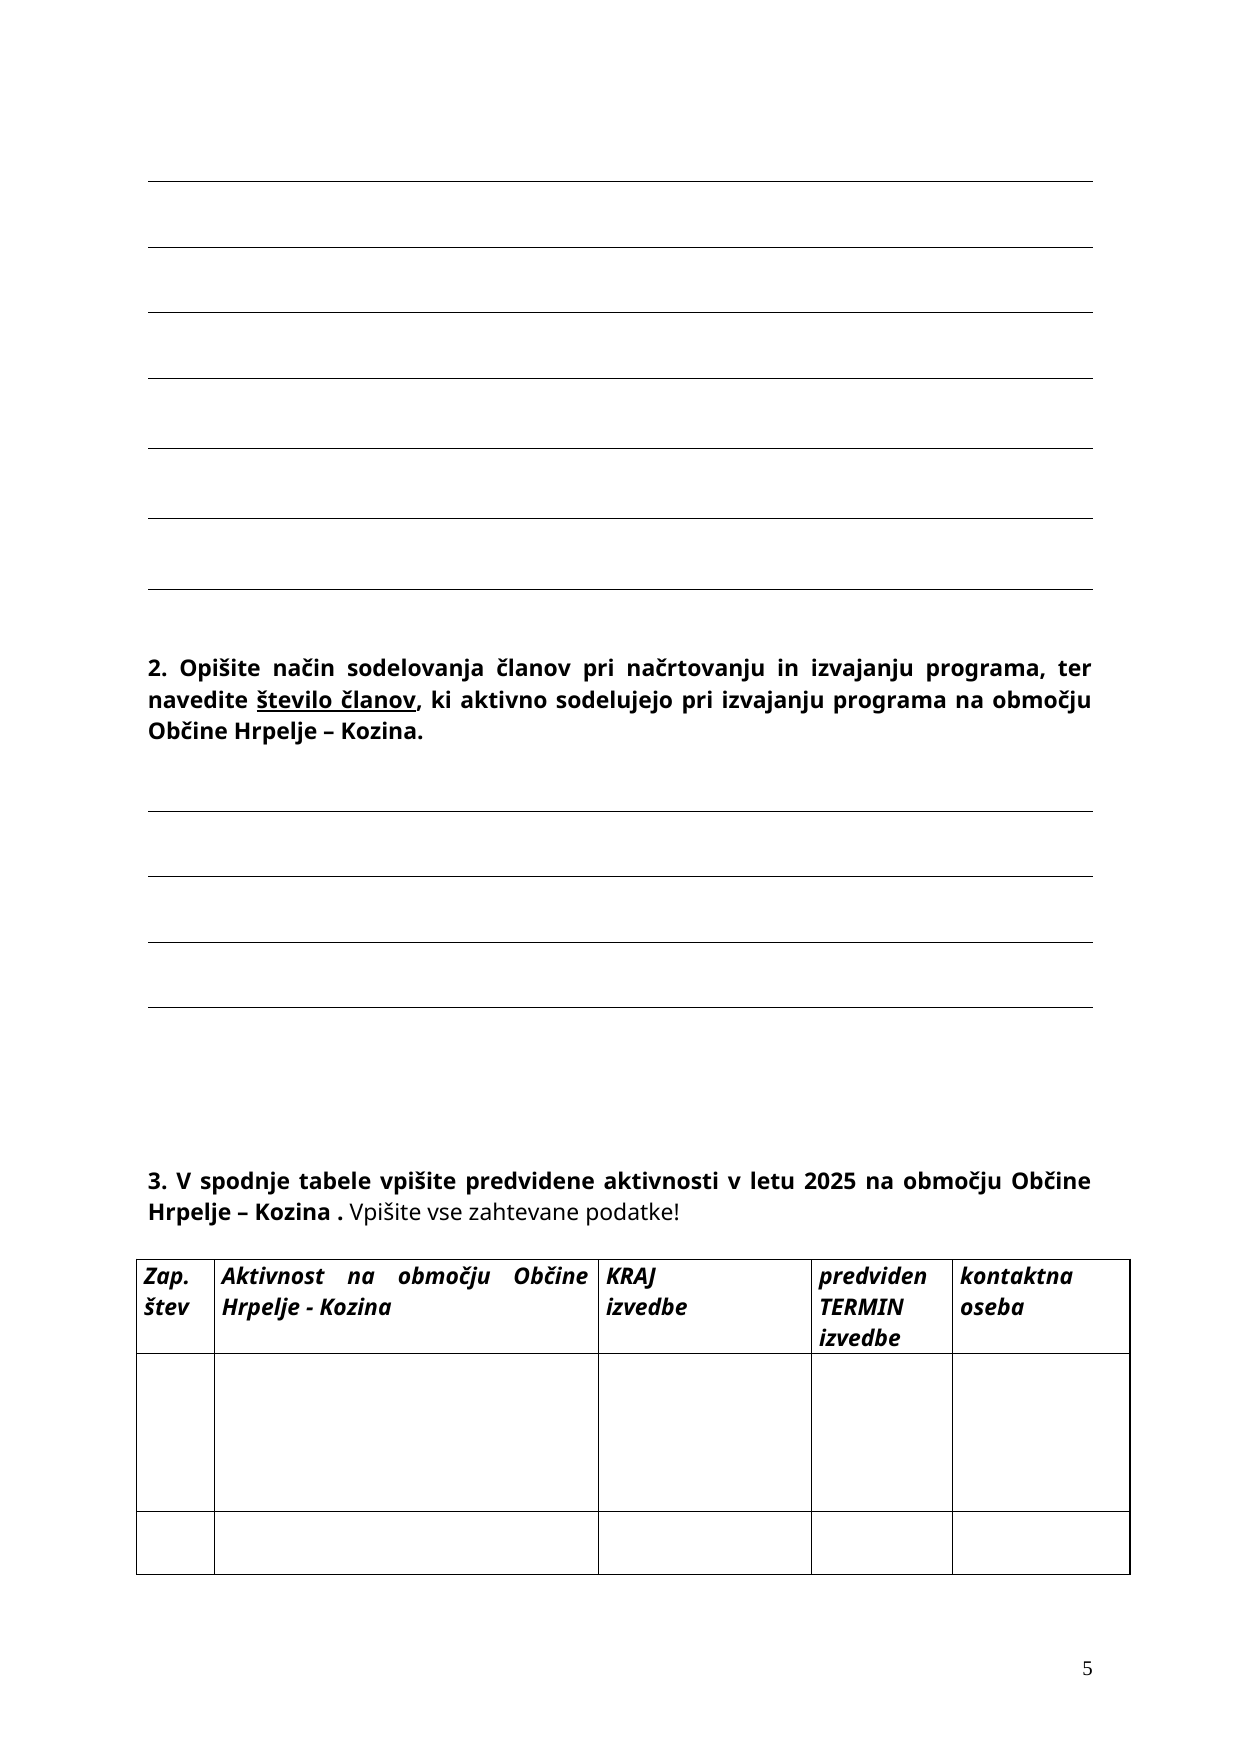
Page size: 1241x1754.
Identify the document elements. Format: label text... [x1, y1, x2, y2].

text 3. V spodnje tabele vpišite predvidene aktivnosti v letu 2025 na območju Občine Hrpelje – Kozina . Vpišite vse zahtevane podatke! [148, 1165, 1093, 1227]
table_cell [812, 1512, 952, 1574]
text 2. Opišite način sodelovanja članov pri načrtovanju in izvajanju programa, ter navedite število članov, ki aktivno sodelujejo pri izvajanju programa na območju Občine Hrpelje – Kozina. [148, 652, 1093, 746]
table_cell [137, 1354, 214, 1511]
table_cell [953, 1512, 1129, 1574]
table_cell [812, 1354, 952, 1511]
table_cell [215, 1354, 598, 1511]
table_header Aktivnost na območju Občine Hrpelje - Kozina [215, 1260, 598, 1353]
table_cell [599, 1354, 811, 1511]
table_cell [953, 1354, 1129, 1511]
table_header kontaktna oseba [953, 1260, 1129, 1353]
table_header predviden TERMIN izvedbe [812, 1260, 952, 1353]
table_header KRAJ izvedbe [599, 1260, 811, 1353]
table_cell [137, 1512, 214, 1574]
table_cell [599, 1512, 811, 1574]
table_cell [215, 1512, 598, 1574]
table_header Zap. štev [137, 1260, 214, 1353]
